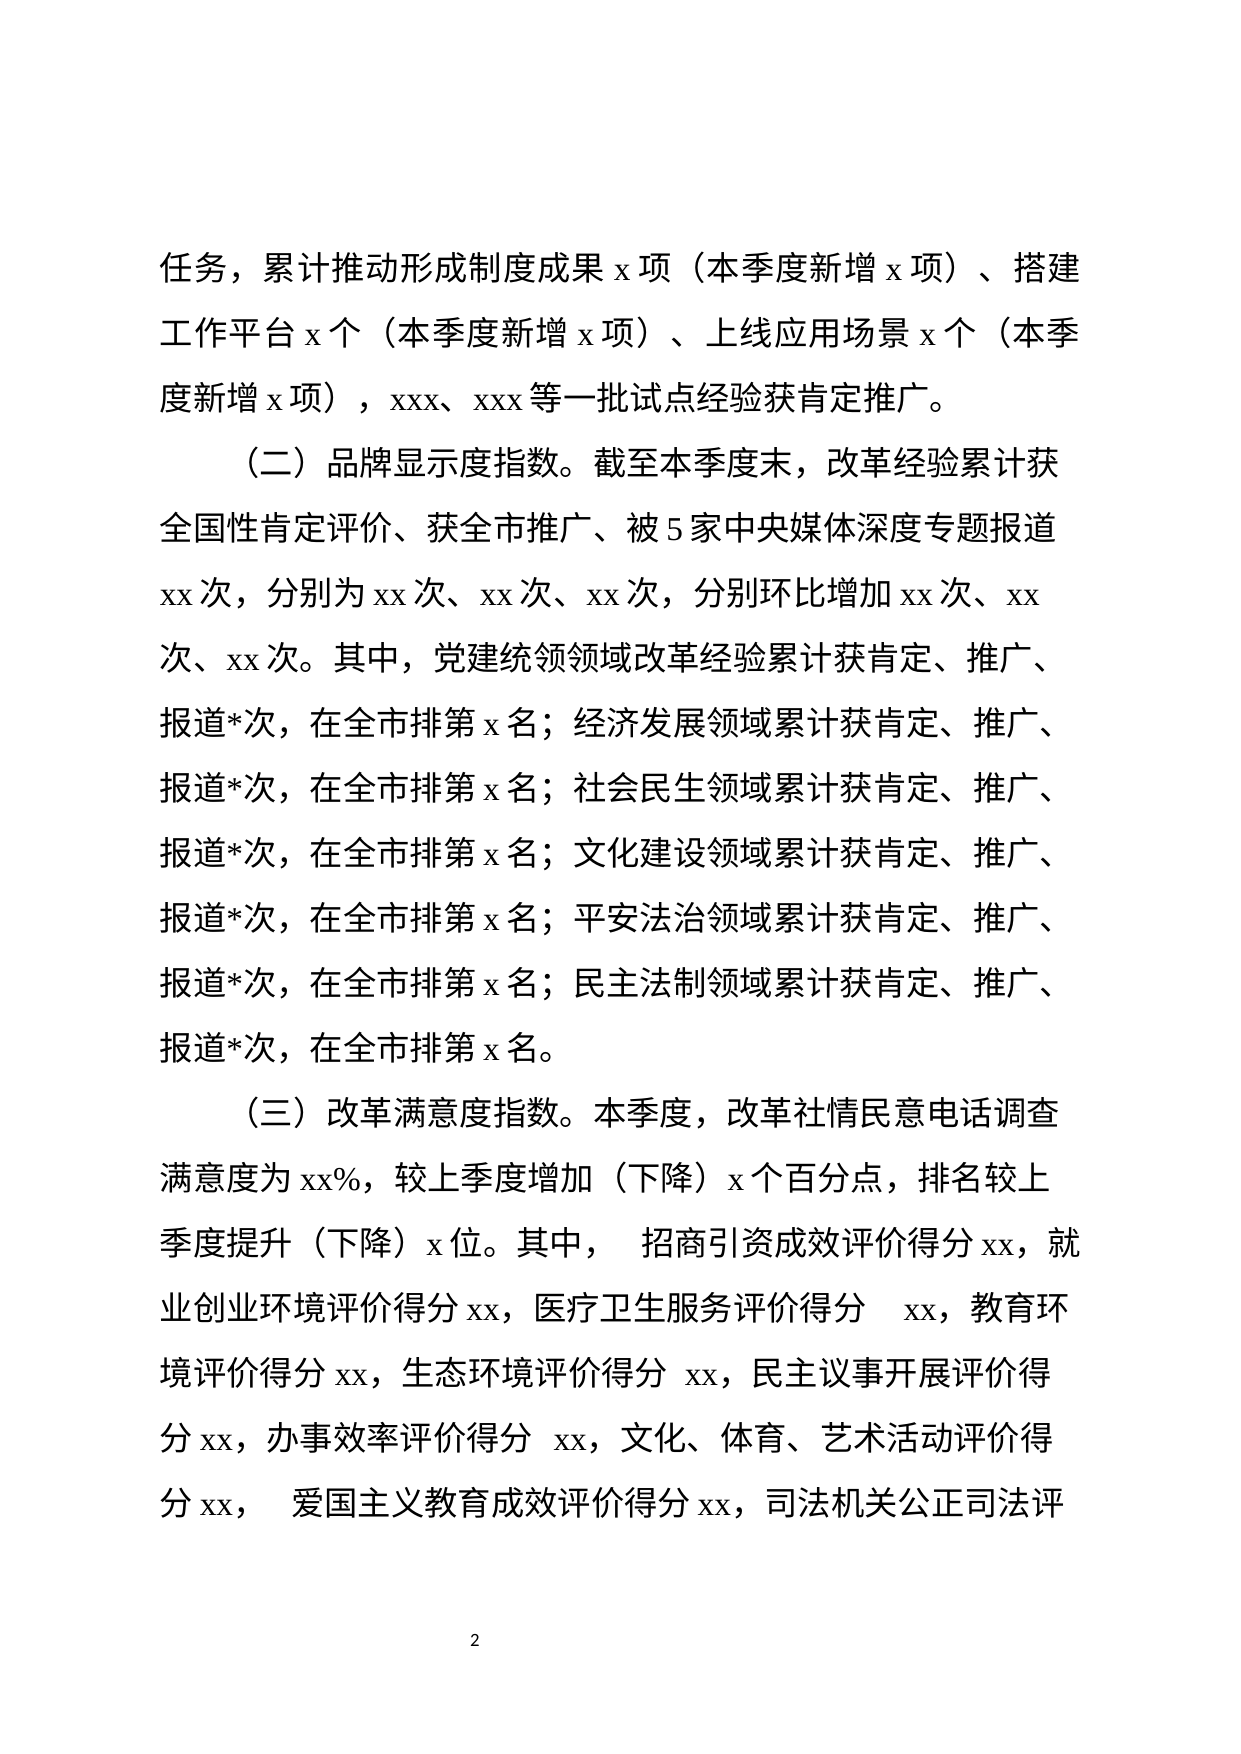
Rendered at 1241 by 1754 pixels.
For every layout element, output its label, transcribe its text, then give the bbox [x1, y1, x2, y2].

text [159, 1078, 1081, 1533]
text （二）品牌显示度指数。截至本季度末，改革经验累计获全国性肯定评价、获全市推广、被5家中央媒体深度专题报道xx次，分别为xx次、xx次、xx次，分别环比增加xx次、xx次、xx次。其中，党建统领领域改革经验累计获肯定、推广、报道*次，在全市排第x名；经济发展领域累计获肯定、推广、报道*次，在全市排第x名；社会民生领域累计获肯定、推广、报道*次，在全市排第x名；文化建设领域累计获肯定、推广、报道*次，在全市排第x名；平安法治领域累计获肯定、推广、报道*次，在全市排第x名；民主法制领域累计获肯定、推广、报道*次，在全市排第x名。 [159, 428, 1081, 1078]
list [159, 233, 1081, 428]
